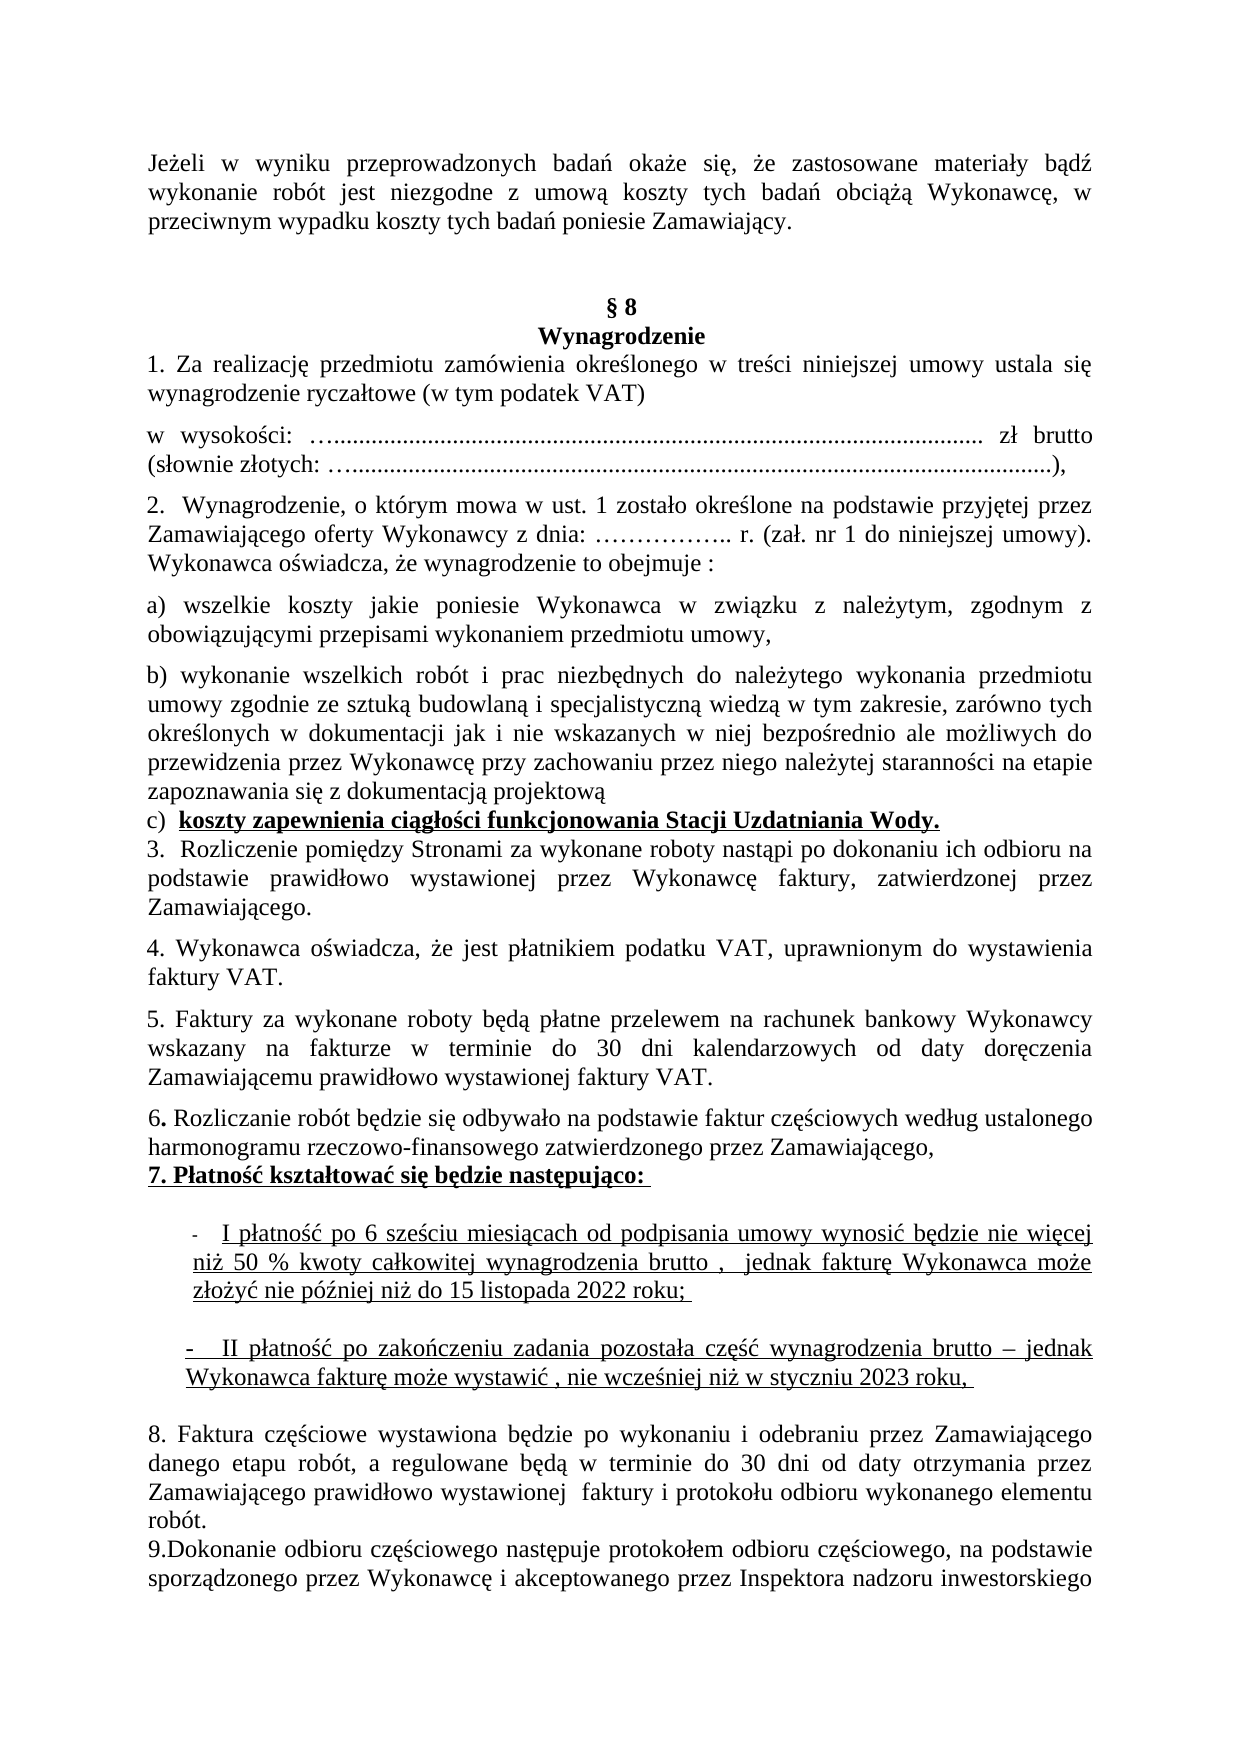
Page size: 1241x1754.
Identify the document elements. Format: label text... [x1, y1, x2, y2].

text 3. Rozliczenie pomiędzy Stronami za wykonane roboty nastąpi po dokonaniu ich odbioru na podstawie prawidłowo wystawionej przez Wykonawcę faktury, zatwierdzonej przez Zamawiającego. [146, 834, 1093, 921]
text 6. Rozliczanie robót będzie się odbywało na podstawie faktur częściowych według ustalonego harmonogramu rzeczowo-finansowego zatwierdzonego przez Zamawiającego, [148, 1103, 1093, 1161]
text 8. Faktura częściowe wystawiona będzie po wykonaniu i odebraniu przez Zamawiającego danego etapu robót, a regulowane będą w terminie do 30 dni od daty otrzymania przez Zamawiającego prawidłowo wystawionej faktury i protokołu odbioru wykonanego elementu robót. [148, 1419, 1093, 1534]
list I płatność po 6 sześciu miesiącach od podpisania umowy wynosić będzie nie więcej niż 50 % kwoty całkowitej wynagrodzenia brutto , jednak fakturę Wykonawca może złożyć nie później niż do 15 listopada 2022 roku; [192, 1218, 1093, 1304]
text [148, 1534, 1093, 1592]
text 7. Płatność kształtować się będzie następująco: [148, 1161, 1093, 1189]
text 1. Za realizację przedmiotu zamówienia określonego w treści niniejszej umowy ustala się wynagrodzenie ryczałtowe (w tym podatek VAT) [146, 349, 1093, 407]
text 4. Wykonawca oświadcza, że jest płatnikiem podatku VAT, uprawnionym do wystawienia faktury VAT. [146, 933, 1093, 991]
text 2. Wynagrodzenie, o którym mowa w ust. 1 zostało określone na podstawie przyjętej przez Zamawiającego oferty Wykonawcy z dnia: …………….. r. (zał. nr 1 do niniejszej umowy). Wykonawca oświadcza, że wynagrodzenie to obejmuje : [146, 490, 1093, 577]
text 5. Faktury za wykonane roboty będą płatne przelewem na rachunek bankowy Wykonawcy wskazany na fakturze w terminie do 30 dni kalendarzowych od daty doręczenia Zamawiającemu prawidłowo wystawionej faktury VAT. [146, 1004, 1093, 1090]
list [148, 148, 1093, 234]
text a) wszelkie koszty jakie poniesie Wykonawca w związku z należytym, zgodnym z obowiązującymi przepisami wykonaniem przedmiotu umowy, [146, 590, 1093, 647]
text w wysokości: …........................................................................................................ zł brutto (słownie złotych: …................................................................................................................), [146, 420, 1093, 478]
text § 8 [148, 292, 1094, 321]
text - II płatność po zakończeniu zadania pozostała część wynagrodzenia brutto – jednak Wykonawca fakturę może wystawić , nie wcześniej niż w styczniu 2023 roku, [185, 1333, 1093, 1358]
text b) wykonanie wszelkich robót i prac niezbędnych do należytego wykonania przedmiotu umowy zgodnie ze sztuką budowlaną i specjalistyczną wiedzą w tym zakresie, zarówno tych określonych w dokumentacji jak i nie wskazanych w niej bezpośrednio ale możliwych do przewidzenia przez Wykonawcę przy zachowaniu przez niego należytej staranności na etapie zapoznawania się z dokumentacją projektową [146, 660, 1093, 805]
text Wynagrodzenie [148, 321, 1094, 349]
text c) koszty zapewnienia ciągłości funkcjonowania Stacji Uzdatniania Wody. [146, 805, 1093, 834]
text - II płatność po zakończeniu zadania pozostała część wynagrodzenia brutto – jednak Wykonawca fakturę może wystawić , nie wcześniej niż w styczniu 2023 roku, [185, 1359, 1093, 1391]
